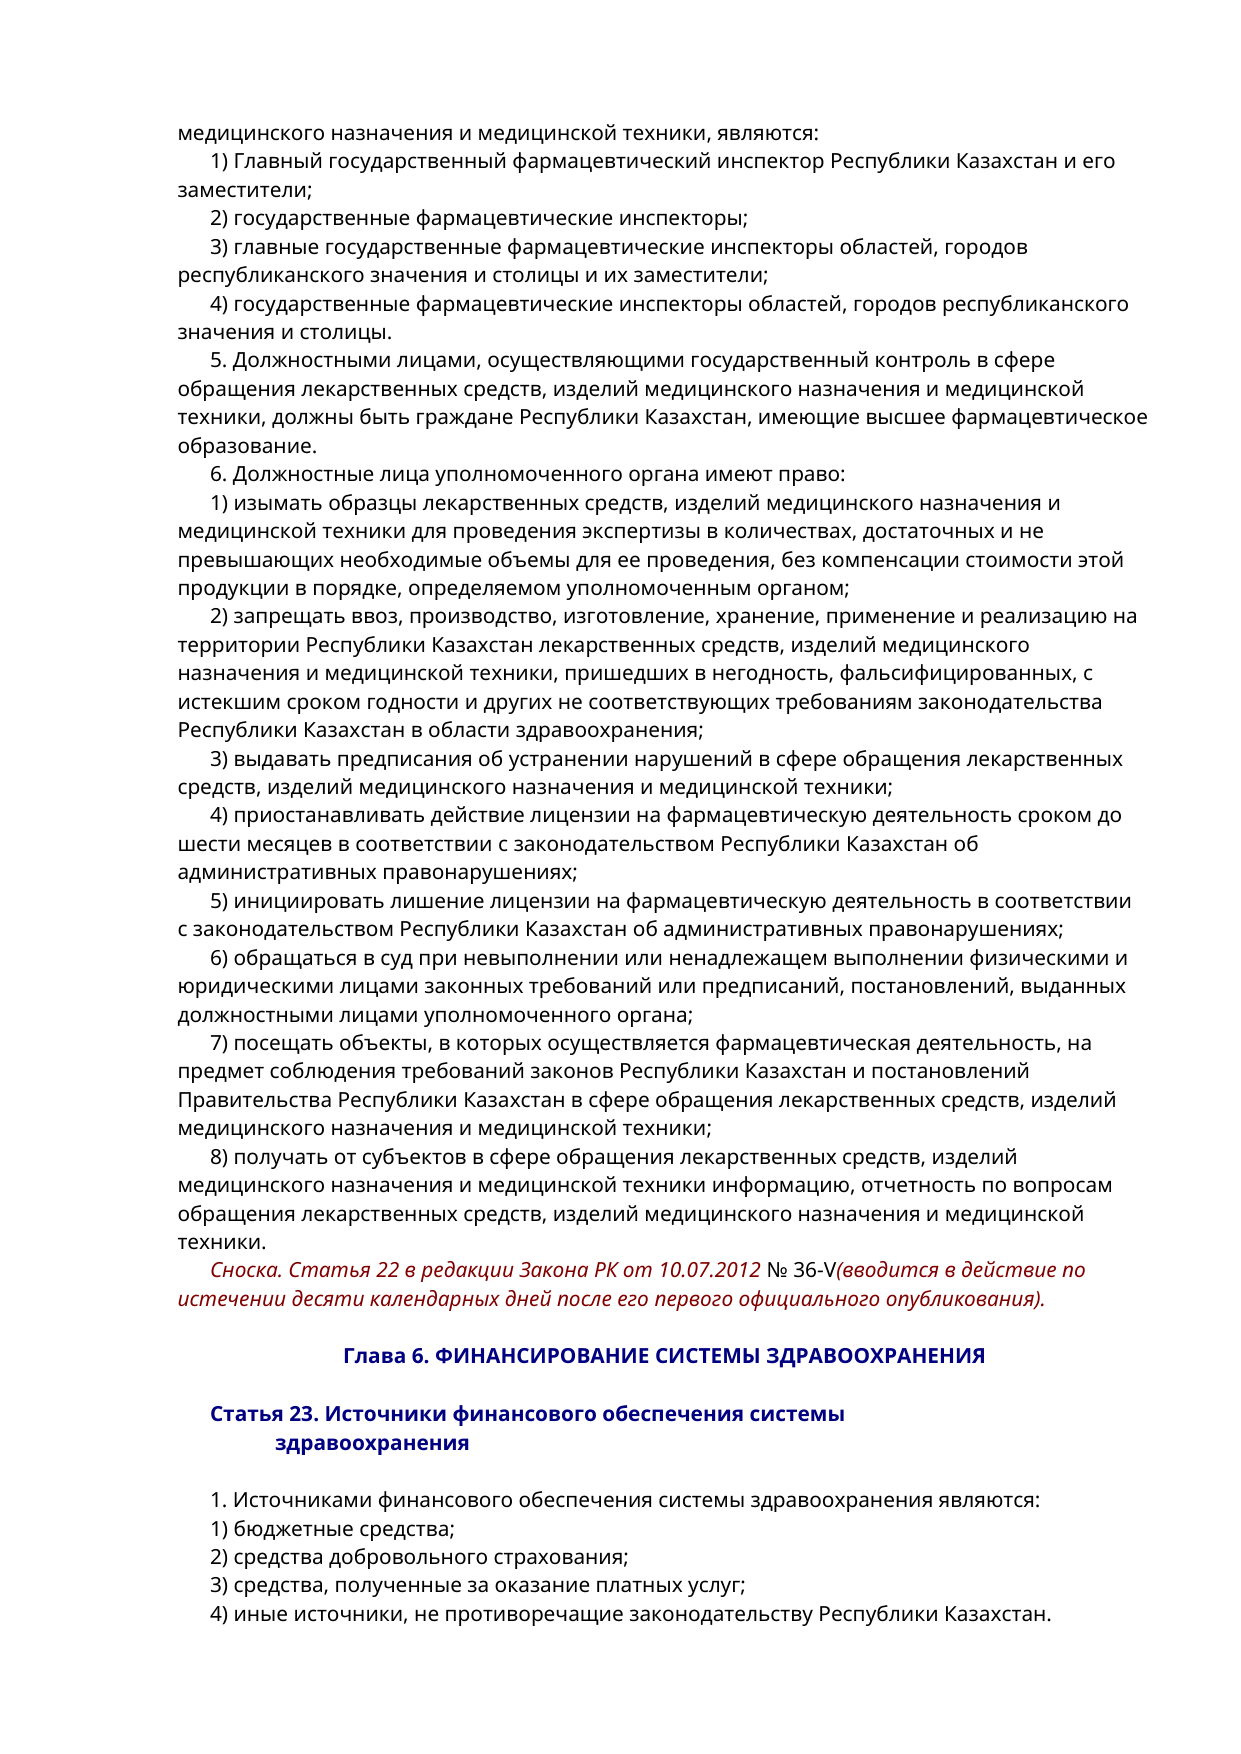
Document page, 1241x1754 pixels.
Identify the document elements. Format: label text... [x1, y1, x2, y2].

text Глава 6. ФИНАНСИРОВАНИЕ СИСТЕМЫ ЗДРАВООХРАНЕНИЯ [177, 1342, 1152, 1370]
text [177, 118, 1152, 1312]
text Статья 23. Источники финансового обеспечения системы здравоохранения [177, 1399, 1152, 1456]
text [177, 1485, 1152, 1627]
